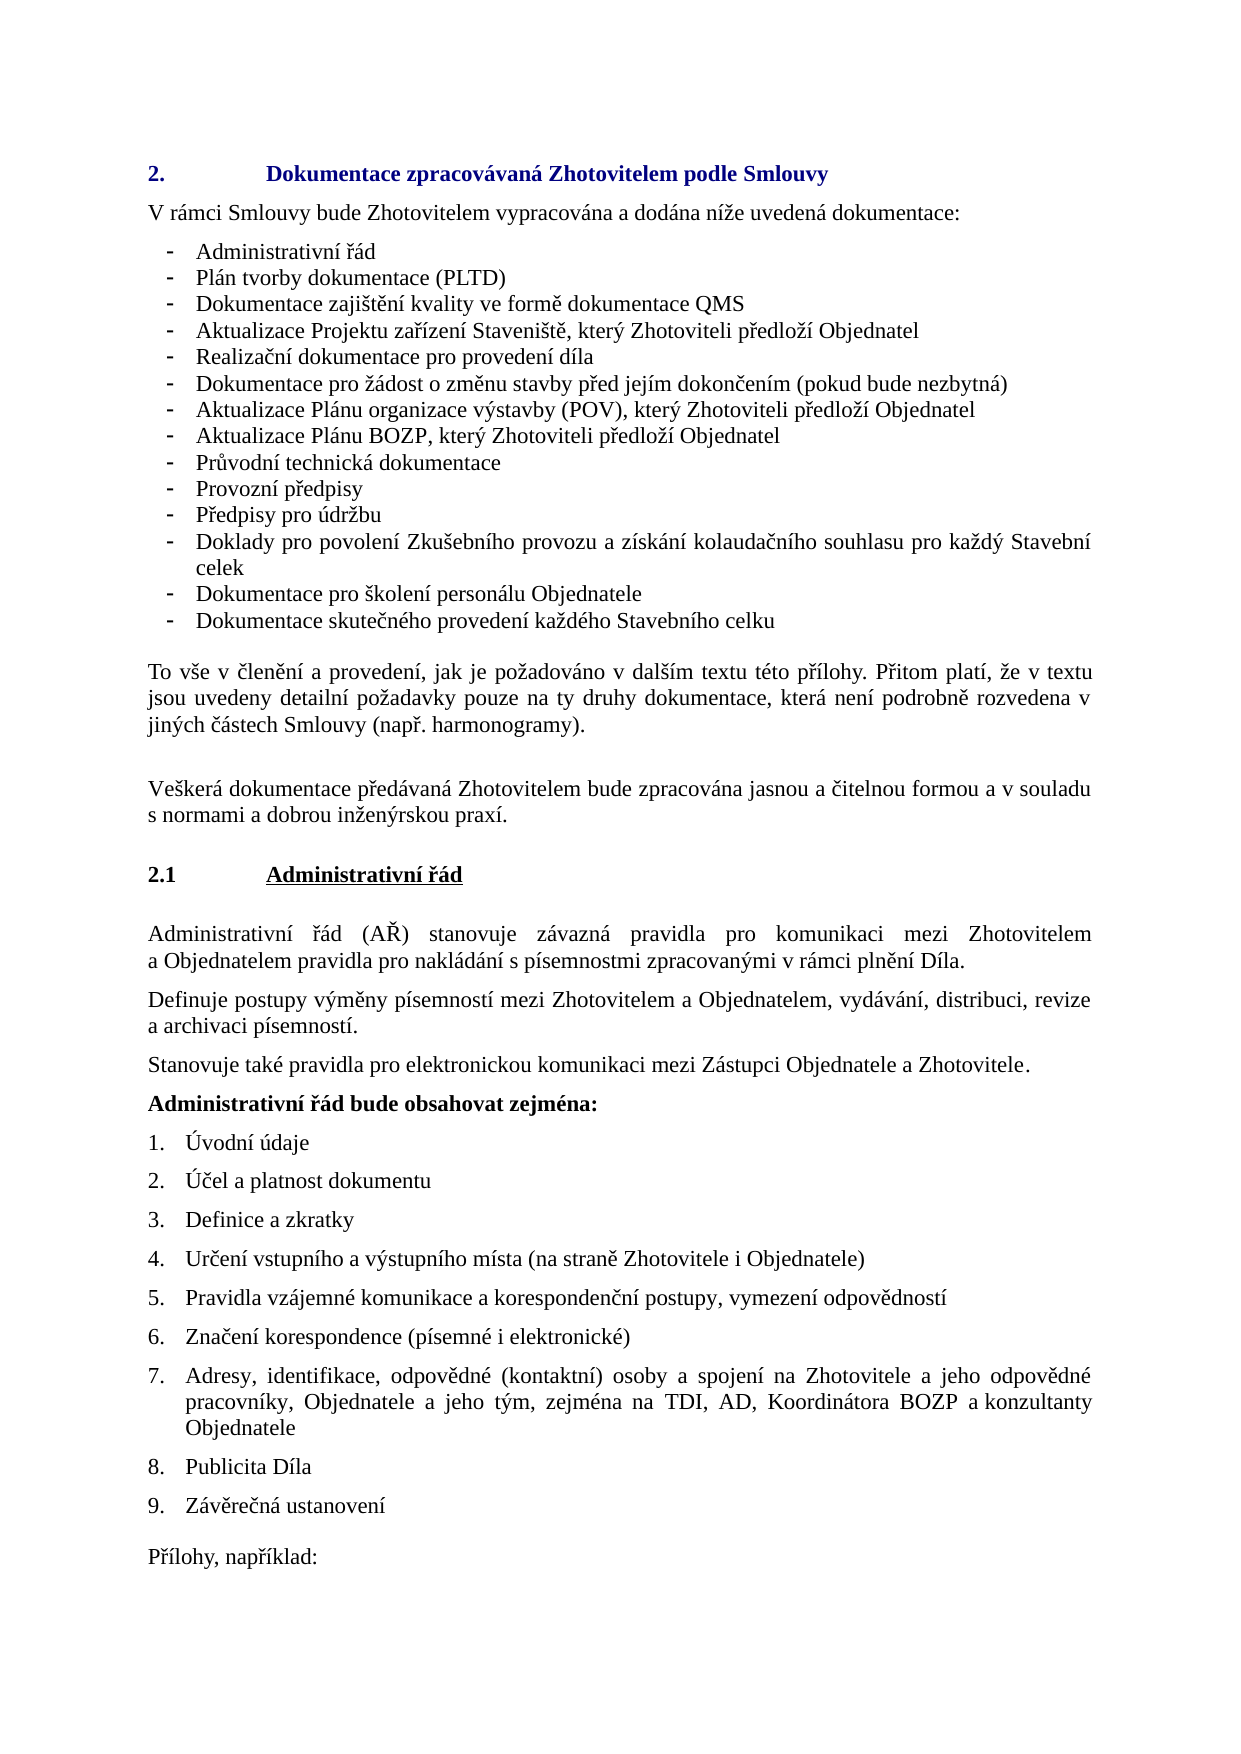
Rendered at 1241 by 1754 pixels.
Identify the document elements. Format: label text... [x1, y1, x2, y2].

text Průvodní technická dokumentace [166, 449, 1093, 475]
text Předpisy pro údržbu [166, 501, 1093, 528]
text Administrativní řád [166, 238, 1093, 264]
text To vše v členění a provedení, jak je požadováno v dalším textu této přílohy. Přitom platí, že v textu jsou uvedeny detailní požadavky pouze na ty druhy dokumentace, která není podrobně rozvedena v jiných částech Smlouvy (např. harmonogramy). [148, 658, 1093, 737]
text Stanovuje také pravidla pro elektronickou komunikaci mezi Zástupci Objednatele a Zhotovitele. [148, 1051, 1093, 1077]
text Dokumentace pro žádost o změnu stavby před jejím dokončením (pokud bude nezbytná) [166, 369, 1093, 396]
text Definuje postupy výměny písemností mezi Zhotovitelem a Objednatelem, vydávání, distribuci, revize a archivaci písemností. [148, 986, 1093, 1038]
text Veškerá dokumentace předávaná Zhotovitelem bude zpracována jasnou a čitelnou formou a v souladu s normami a dobrou inženýrskou praxí. [148, 775, 1093, 827]
text Aktualizace Plánu BOZP, který Zhotoviteli předloží Objednatel [166, 422, 1093, 449]
text Aktualizace Plánu organizace výstavby (POV), který Zhotoviteli předloží Objednatel [166, 396, 1093, 422]
text Aktualizace Projektu zařízení Staveniště, který Zhotoviteli předloží Objednatel [166, 317, 1093, 343]
list Úvodní údaje [148, 1128, 1093, 1155]
text Realizační dokumentace pro provedení díla [166, 343, 1093, 369]
text Dokumentace pro školení personálu Objednatele [166, 580, 1093, 607]
list Adresy, identifikace, odpovědné (kontaktní) osoby a spojení na Zhotovitele a jeho odpovědné pracovníky, Objednatele a jeho tým, zejména na TDI, AD, Koordinátora BOZP a konzultanty Objednatele [148, 1362, 1093, 1441]
list Definice a zkratky [148, 1206, 1093, 1233]
list Publicita Díla [148, 1453, 1093, 1479]
text Plán tvorby dokumentace (PLTD) [166, 264, 1093, 291]
list Závěrečná ustanovení [148, 1492, 1093, 1518]
subtitle Dokumentace zpracovávaná Zhotovitelem podle Smlouvy [148, 160, 1093, 186]
text V rámci Smlouvy bude Zhotovitelem vypracována a dodána níže uvedená dokumentace: [148, 199, 1093, 225]
text Dokumentace zajištění kvality ve formě dokumentace QMS [166, 291, 1093, 317]
subtitle Administrativní řád [148, 861, 1093, 887]
text Administrativní řád bude obsahovat zejména: [148, 1090, 1093, 1116]
text Doklady pro povolení Zkušebního provozu a získání kolaudačního souhlasu pro každý Stavební celek [166, 528, 1093, 580]
text Přílohy, například: [148, 1543, 1093, 1570]
list Účel a platnost dokumentu [148, 1167, 1093, 1194]
list Určení vstupního a výstupního místa (na straně Zhotovitele i Objednatele) [148, 1245, 1093, 1271]
list Pravidla vzájemné komunikace a korespondenční postupy, vymezení odpovědností [148, 1284, 1093, 1310]
text Provozní předpisy [166, 475, 1093, 501]
text Administrativní řád (AŘ) stanovuje závazná pravidla pro komunikaci mezi Zhotovitelem a Objednatelem pravidla pro nakládání s písemnostmi zpracovanými v rámci plnění Díla. [148, 920, 1093, 973]
text Dokumentace skutečného provedení každého Stavebního celku [166, 607, 1093, 633]
list Značení korespondence (písemné i elektronické) [148, 1323, 1093, 1349]
